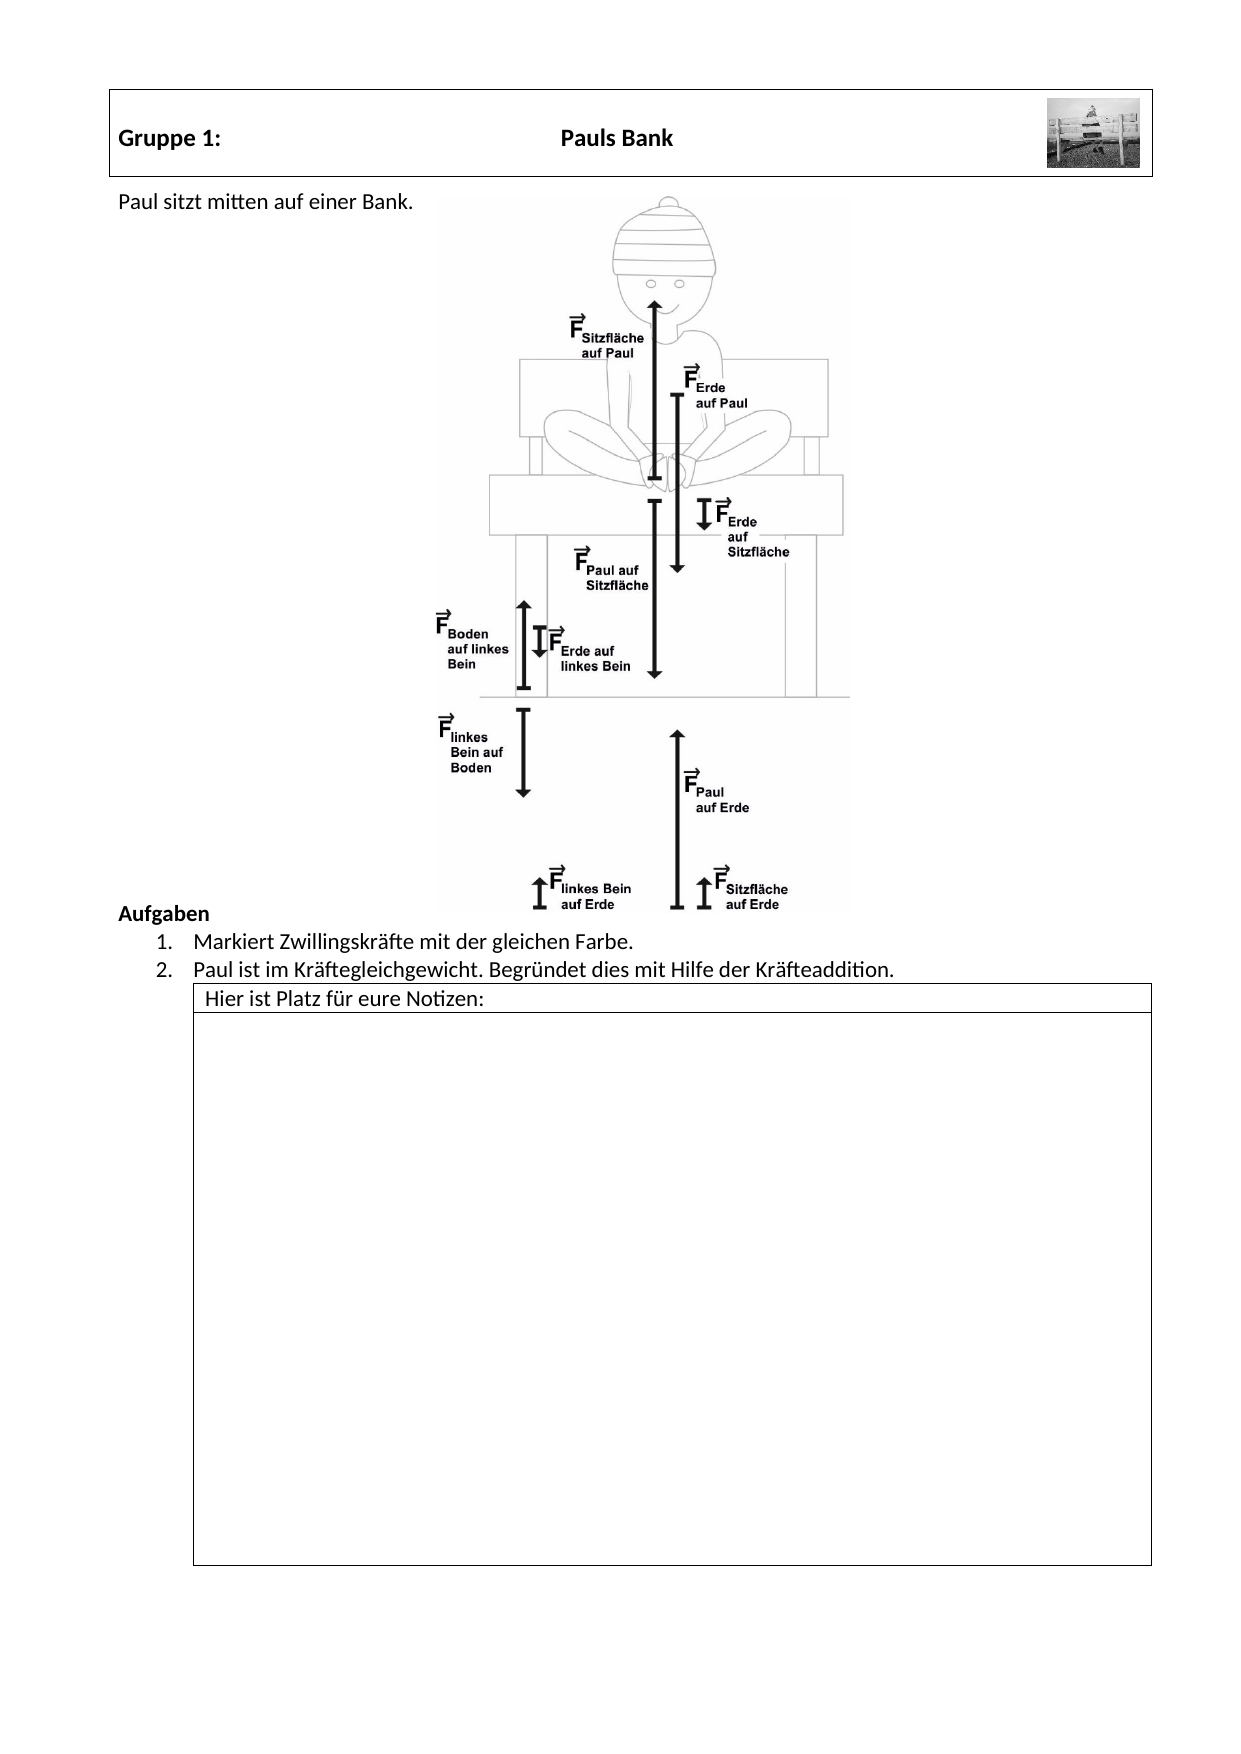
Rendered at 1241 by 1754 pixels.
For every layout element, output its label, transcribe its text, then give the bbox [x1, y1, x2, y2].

text Aufgaben [118, 899, 1152, 927]
picture [434, 196, 851, 912]
text Paul sitzt mitten auf einer Bank. [118, 187, 1152, 215]
table_header Hier ist Platz für eure Notizen: [194, 984, 1151, 1012]
list Paul ist im Kräftegleichgewicht. Begründet dies mit Hilfe der Kräfteaddition. [156, 955, 1152, 983]
list Markiert Zwillingskräfte mit der gleichen Farbe. [156, 927, 1152, 955]
text Gruppe 1: Pauls Bank [110, 119, 1152, 176]
table_cell [194, 1013, 1151, 1565]
picture [1047, 98, 1140, 119]
